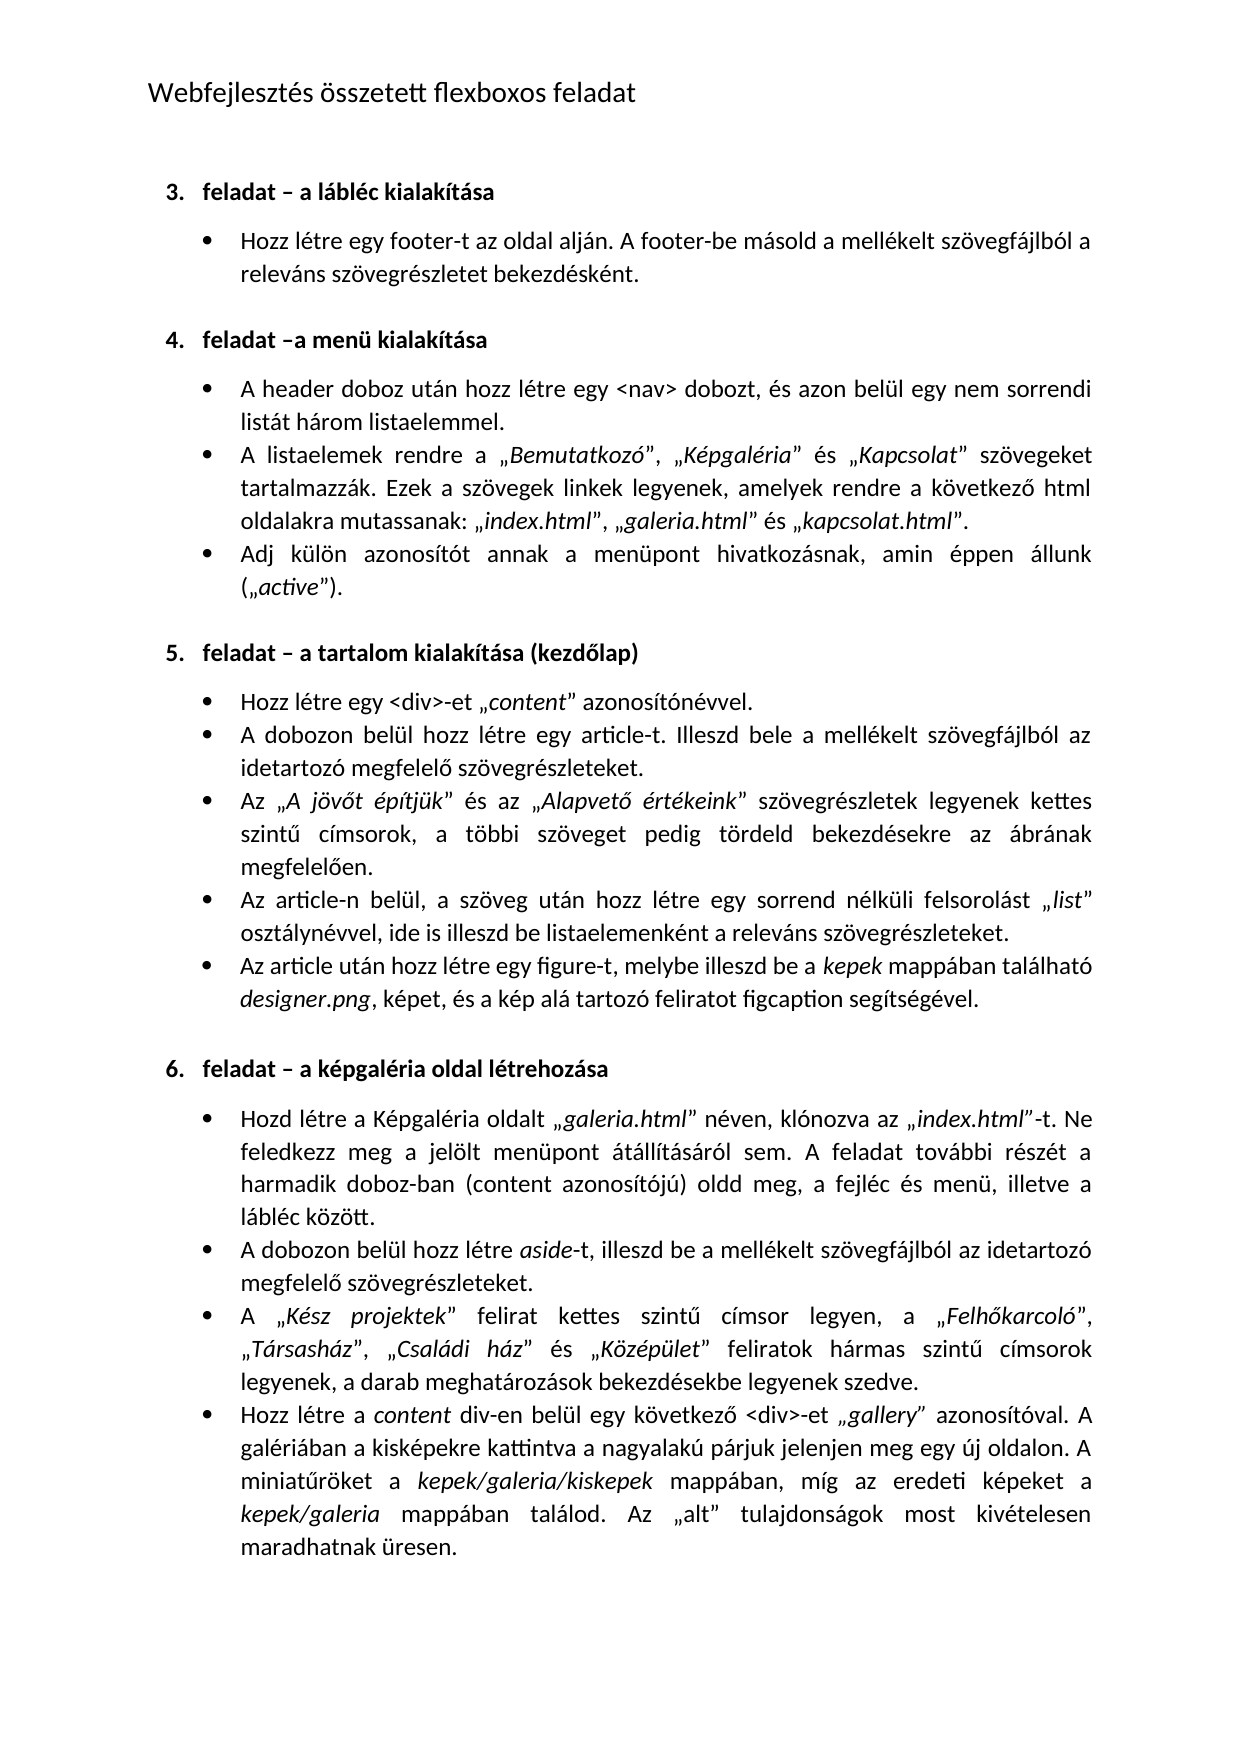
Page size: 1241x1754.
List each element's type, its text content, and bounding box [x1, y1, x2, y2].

list A „Kész projektek” felirat kettes szintű címsor legyen, a „Felhőkarcoló”, „Társasház”, „Családi ház” és „Középület” feliratok hármas szintű címsorok legyenek, a darab meghatározások bekezdésekbe legyenek szedve. [203, 1300, 1093, 1397]
list feladat – a tartalom kialakítása (kezdőlap) [165, 637, 1093, 667]
list Hozz létre egy <div>-et „content” azonosítónévvel. [203, 686, 1093, 717]
list A dobozon belül hozz létre aside-t, illeszd be a mellékelt szövegfájlból az idetartozó megfelelő szövegrészleteket. [203, 1234, 1093, 1298]
list Hozz létre egy footer-t az oldal alján. A footer-be másold a mellékelt szövegfájlból a releváns szövegrészletet bekezdésként. [203, 225, 1093, 289]
list feladat –a menü kialakítása [165, 324, 1093, 354]
list feladat – a képgaléria oldal létrehozása [165, 1053, 1093, 1084]
list Adj külön azonosítót annak a menüpont hivatkozásnak, amin éppen állunk („active”). [203, 538, 1093, 602]
list Az article után hozz létre egy figure-t, melybe illeszd be a kepek mappában található designer.png, képet, és a kép alá tartozó feliratot figcaption segítségével. [202, 950, 1093, 1013]
list Az „A jövőt építjük” és az „Alapvető értékeink” szövegrészletek legyenek kettes szintű címsorok, a többi szöveget pedig tördeld bekezdésekre az ábrának megfelelően. [203, 785, 1093, 882]
list Hozd létre a Képgaléria oldalt „galeria.html” néven, klónozva az „index.html”-t. Ne feledkezz meg a jelölt menüpont átállításáról sem. A feladat további részét a harmadik doboz-ban (content azonosítójú) oldd meg, a fejléc és menü, illetve a lábléc között. [203, 1103, 1093, 1232]
list Hozz létre a content div-en belül egy következő <div>-et „gallery” azonosítóval. A galériában a kisképekre kattintva a nagyalakú párjuk jelenjen meg egy új oldalon. A miniatűröket a kepek/galeria/kiskepek mappában, míg az eredeti képeket a kepek/galeria mappában találod. Az „alt” tulajdonságok most kivételesen maradhatnak üresen. [203, 1399, 1093, 1561]
list A listaelemek rendre a „Bemutatkozó”, „Képgaléria” és „Kapcsolat” szövegeket tartalmazzák. Ezek a szövegek linkek legyenek, amelyek rendre a következő html oldalakra mutassanak: „index.html”, „galeria.html” és „kapcsolat.html”. [203, 439, 1093, 536]
list feladat – a lábléc kialakítása [165, 176, 1093, 206]
list A dobozon belül hozz létre egy article-t. Illeszd bele a mellékelt szövegfájlból az idetartozó megfelelő szövegrészleteket. [203, 719, 1093, 783]
list A header doboz után hozz létre egy <nav> dobozt, és azon belül egy nem sorrendi listát három listaelemmel. [203, 373, 1093, 437]
list Az article-n belül, a szöveg után hozz létre egy sorrend nélküli felsorolást „list” osztálynévvel, ide is illeszd be listaelemenként a releváns szövegrészleteket. [203, 884, 1093, 947]
